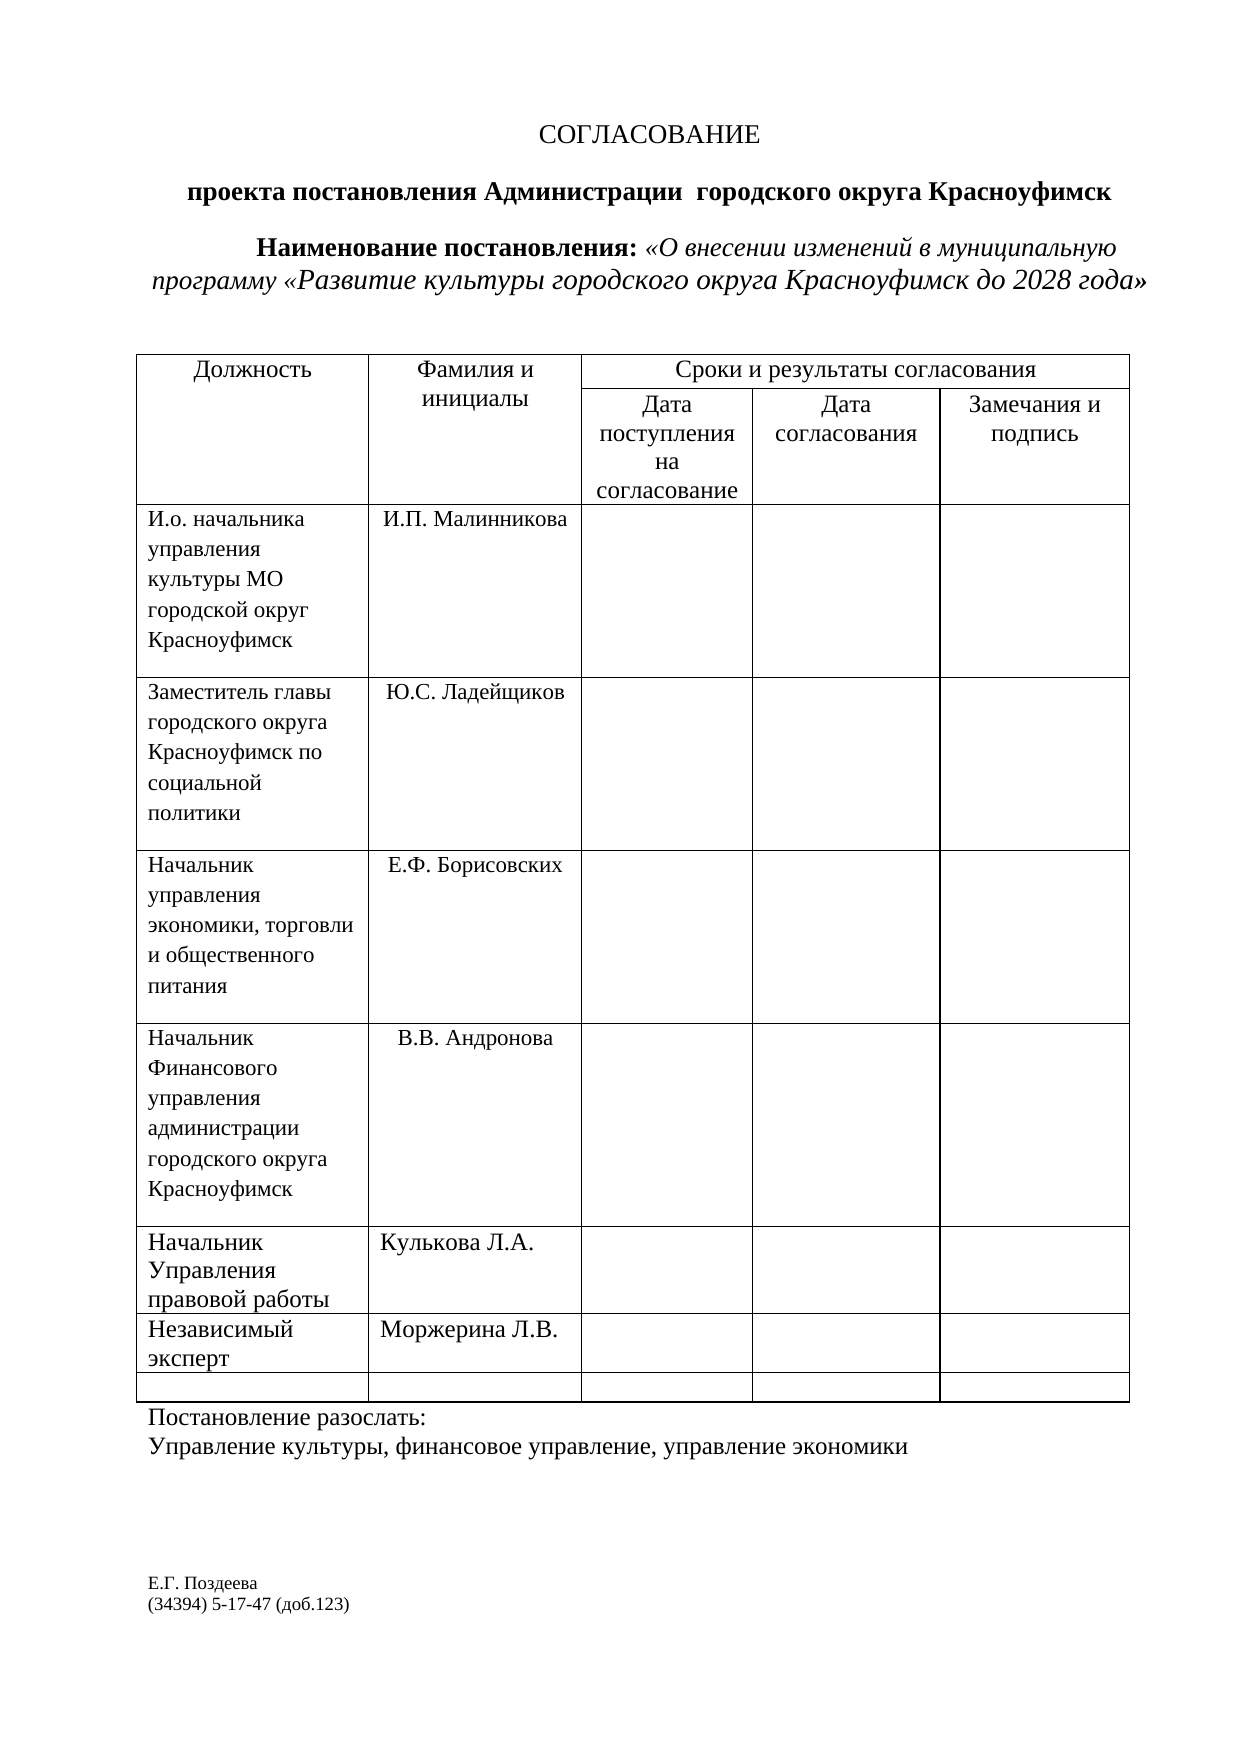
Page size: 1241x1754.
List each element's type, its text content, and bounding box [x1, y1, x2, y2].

table_cell Начальник управления экономики, торговли и общественного питания [137, 851, 368, 1023]
text Постановление разослать: [148, 1402, 1152, 1431]
table_cell Замечания и подпись [941, 389, 1129, 504]
table_cell Начальник Финансового управления администрации городского округа Красноуфимск [137, 1024, 368, 1226]
table_cell [941, 505, 1129, 677]
text (34394) 5-17-47 (доб.123) [148, 1593, 1152, 1615]
table_cell [941, 1314, 1129, 1372]
table_cell [582, 1227, 752, 1313]
table_cell Независимый эксперт [137, 1314, 368, 1372]
table_header Сроки и результаты согласования [582, 355, 1129, 388]
table_cell Дата согласования [753, 389, 939, 504]
table_cell [582, 1373, 752, 1401]
table_cell И.П. Малинникова [369, 505, 581, 677]
table_cell [753, 1373, 939, 1401]
text проекта постановления Администрации городского округа Красноуфимск [148, 175, 1152, 206]
table_cell [582, 1314, 752, 1372]
table_cell Моржерина Л.В. [369, 1314, 581, 1372]
table_cell [753, 505, 939, 677]
table_cell Заместитель главы городского округа Красноуфимск по социальной политики [137, 678, 368, 850]
table_cell [582, 851, 752, 1023]
table_cell [582, 1024, 752, 1226]
table_cell Кулькова Л.А. [369, 1227, 581, 1313]
table_cell [582, 678, 752, 850]
table_cell [941, 1373, 1129, 1401]
table_cell В.В. Андронова [369, 1024, 581, 1226]
table_cell [941, 851, 1129, 1023]
table_cell Ю.С. Ладейщиков [369, 678, 581, 850]
table_header Фамилия и инициалы [369, 355, 581, 504]
table_header Должность [137, 355, 368, 504]
table_cell И.о. начальника управления культуры МО городской округ Красноуфимск [137, 505, 368, 677]
table_cell [582, 505, 752, 677]
table_cell Дата поступления на согласование [582, 389, 752, 504]
table_cell [753, 1024, 939, 1226]
table_cell [941, 1024, 1129, 1226]
table_cell Е.Ф. Борисовских [369, 851, 581, 1023]
table_cell [753, 1227, 939, 1313]
table_cell Начальник Управления правовой работы [137, 1227, 368, 1313]
table_cell [753, 1314, 939, 1372]
table_cell [753, 851, 939, 1023]
subtitle СОГЛАСОВАНИЕ [148, 118, 1152, 149]
table_cell [941, 678, 1129, 850]
table_cell [753, 678, 939, 850]
table_cell [941, 1227, 1129, 1313]
table_cell [137, 1373, 368, 1401]
table_cell [369, 1373, 581, 1401]
text Е.Г. Поздеева [148, 1572, 1152, 1593]
text Управление культуры, финансовое управление, управление экономики [148, 1431, 1152, 1460]
title Наименование постановления: «О внесении изменений в муниципальную программу «Развитие культуры городского округа Красноуфимск до 2028 года» [148, 231, 1152, 296]
